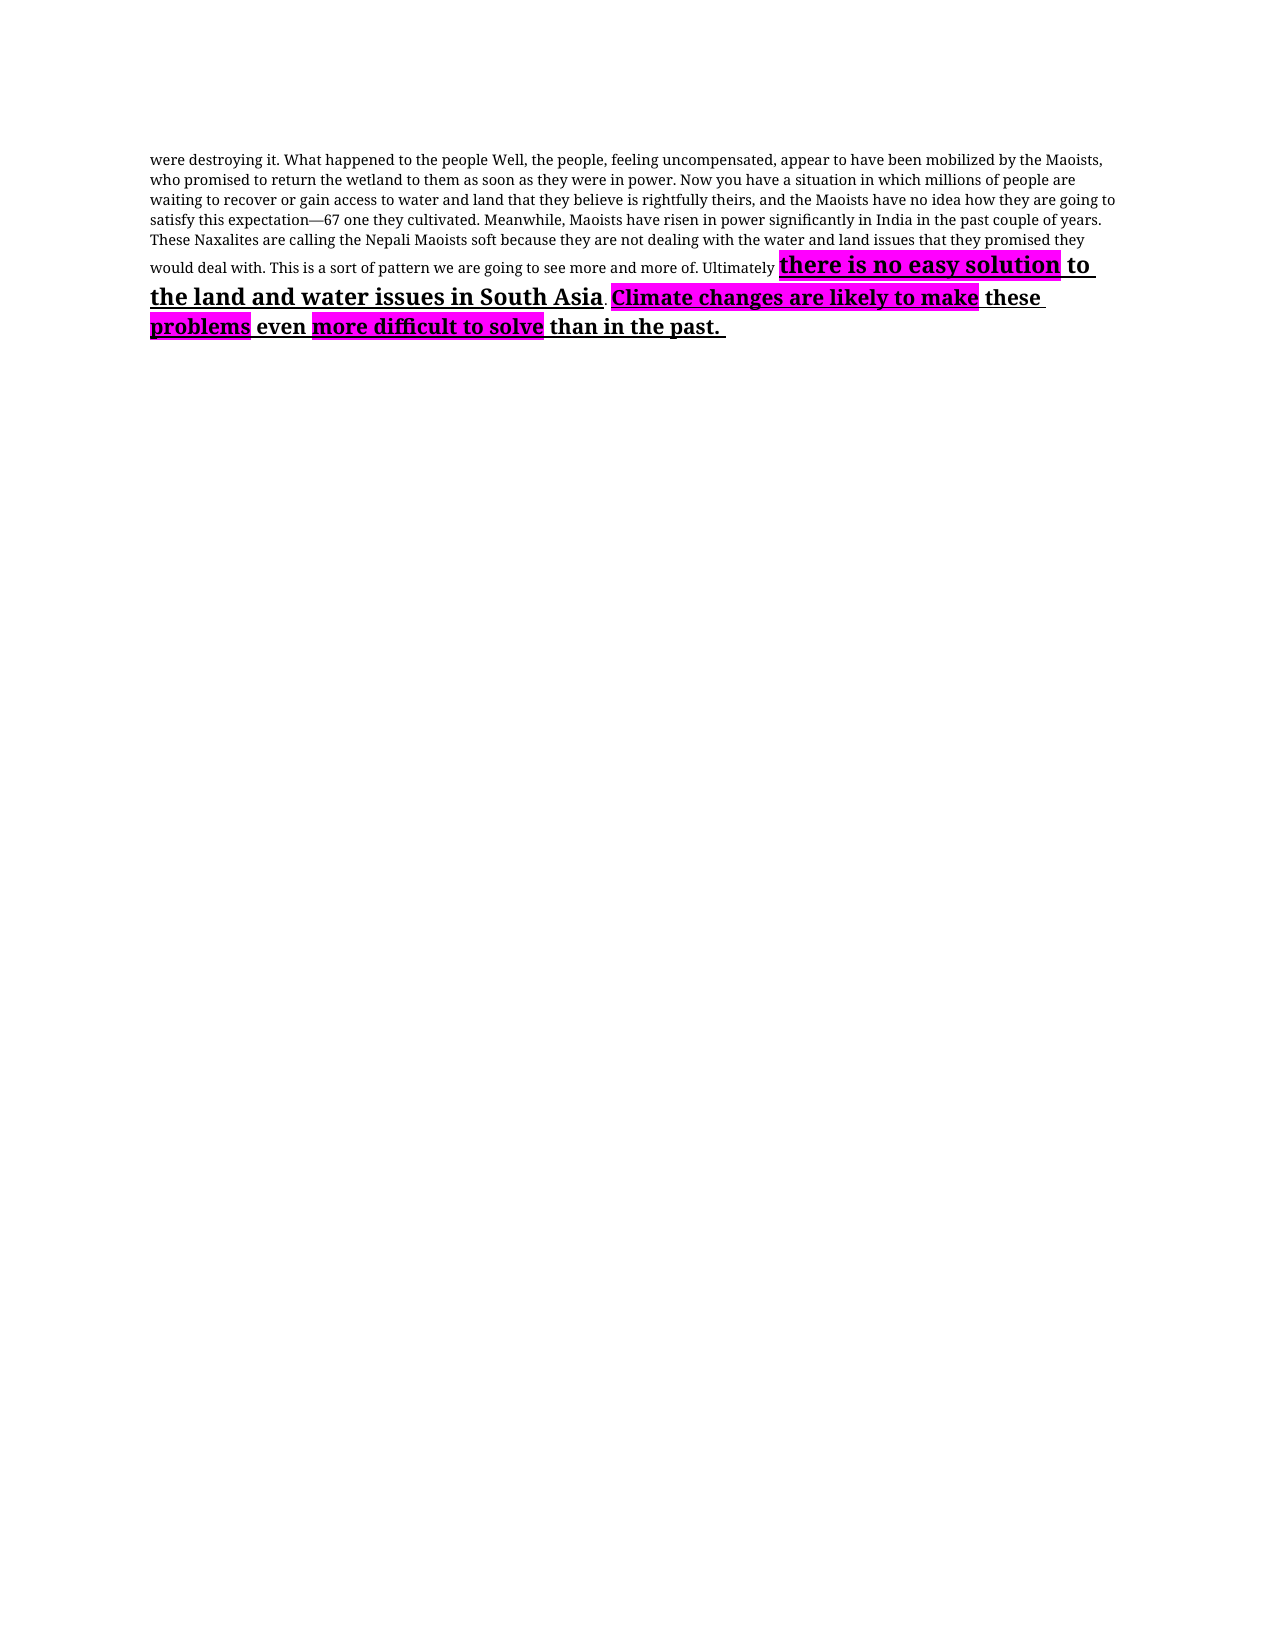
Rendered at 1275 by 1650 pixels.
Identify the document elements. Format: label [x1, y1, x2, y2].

text [150, 150, 1125, 340]
